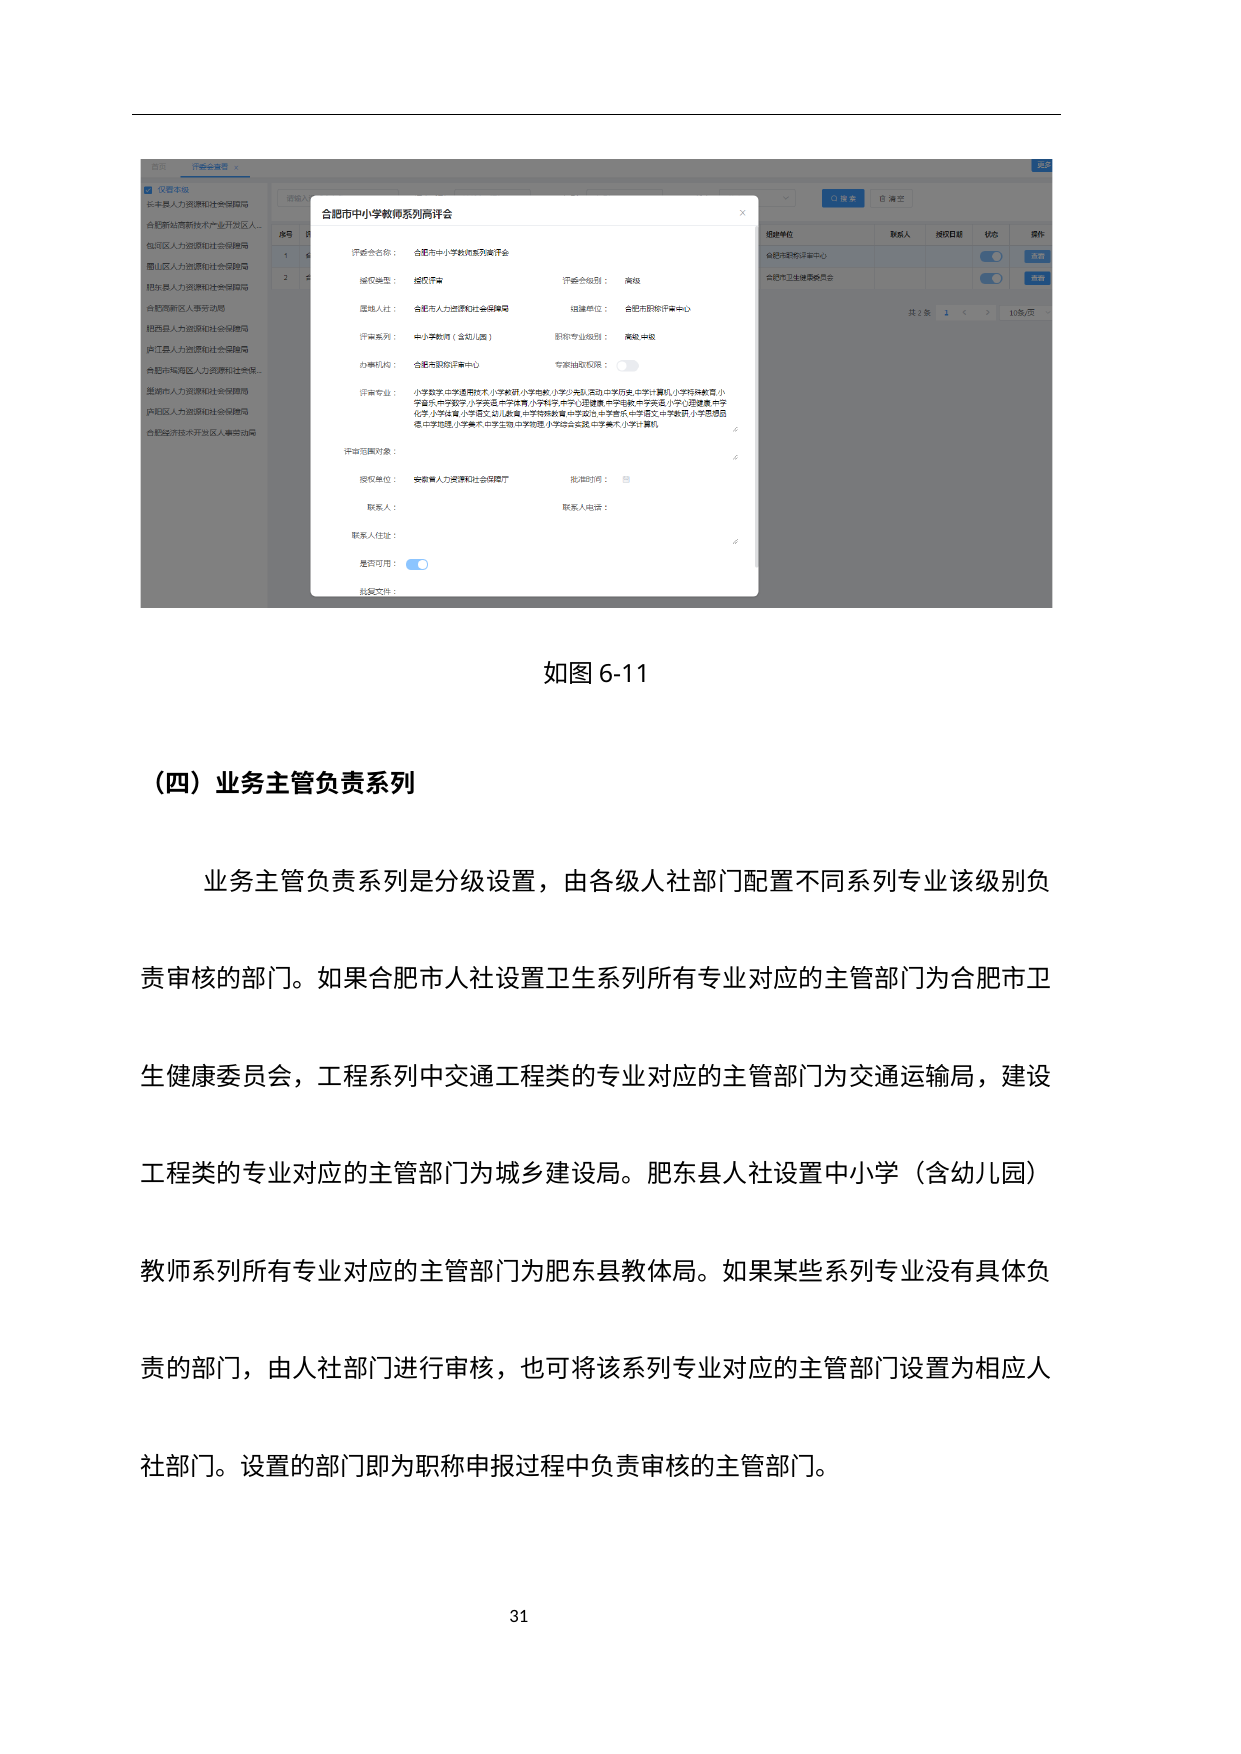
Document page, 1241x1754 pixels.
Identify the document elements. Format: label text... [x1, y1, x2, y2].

text 业务主管负责系列是分级设置，由各级人社部门配置不同系列专业该级别负责审核的部门。如果合肥市人社设置卫生系列所有专业对应的主管部门为合肥市卫生健康委员会，工程系列中交通工程类的专业对应的主管部门为交通运输局，建设工程类的专业对应的主管部门为城乡建设局。肥东县人社设置中小学（含幼儿园）教师系列所有专业对应的主管部门为肥东县教体局。如果某些系列专业没有具体负责的部门，由人社部门进行审核，也可将该系列专业对应的主管部门设置为相应人社部门。设置的部门即为职称申报过程中负责审核的主管部门。 [141, 847, 1053, 1497]
list 如图6-11 [141, 639, 1053, 704]
picture [140, 159, 1053, 608]
subtitle 业务主管负责系列 [141, 749, 1053, 814]
